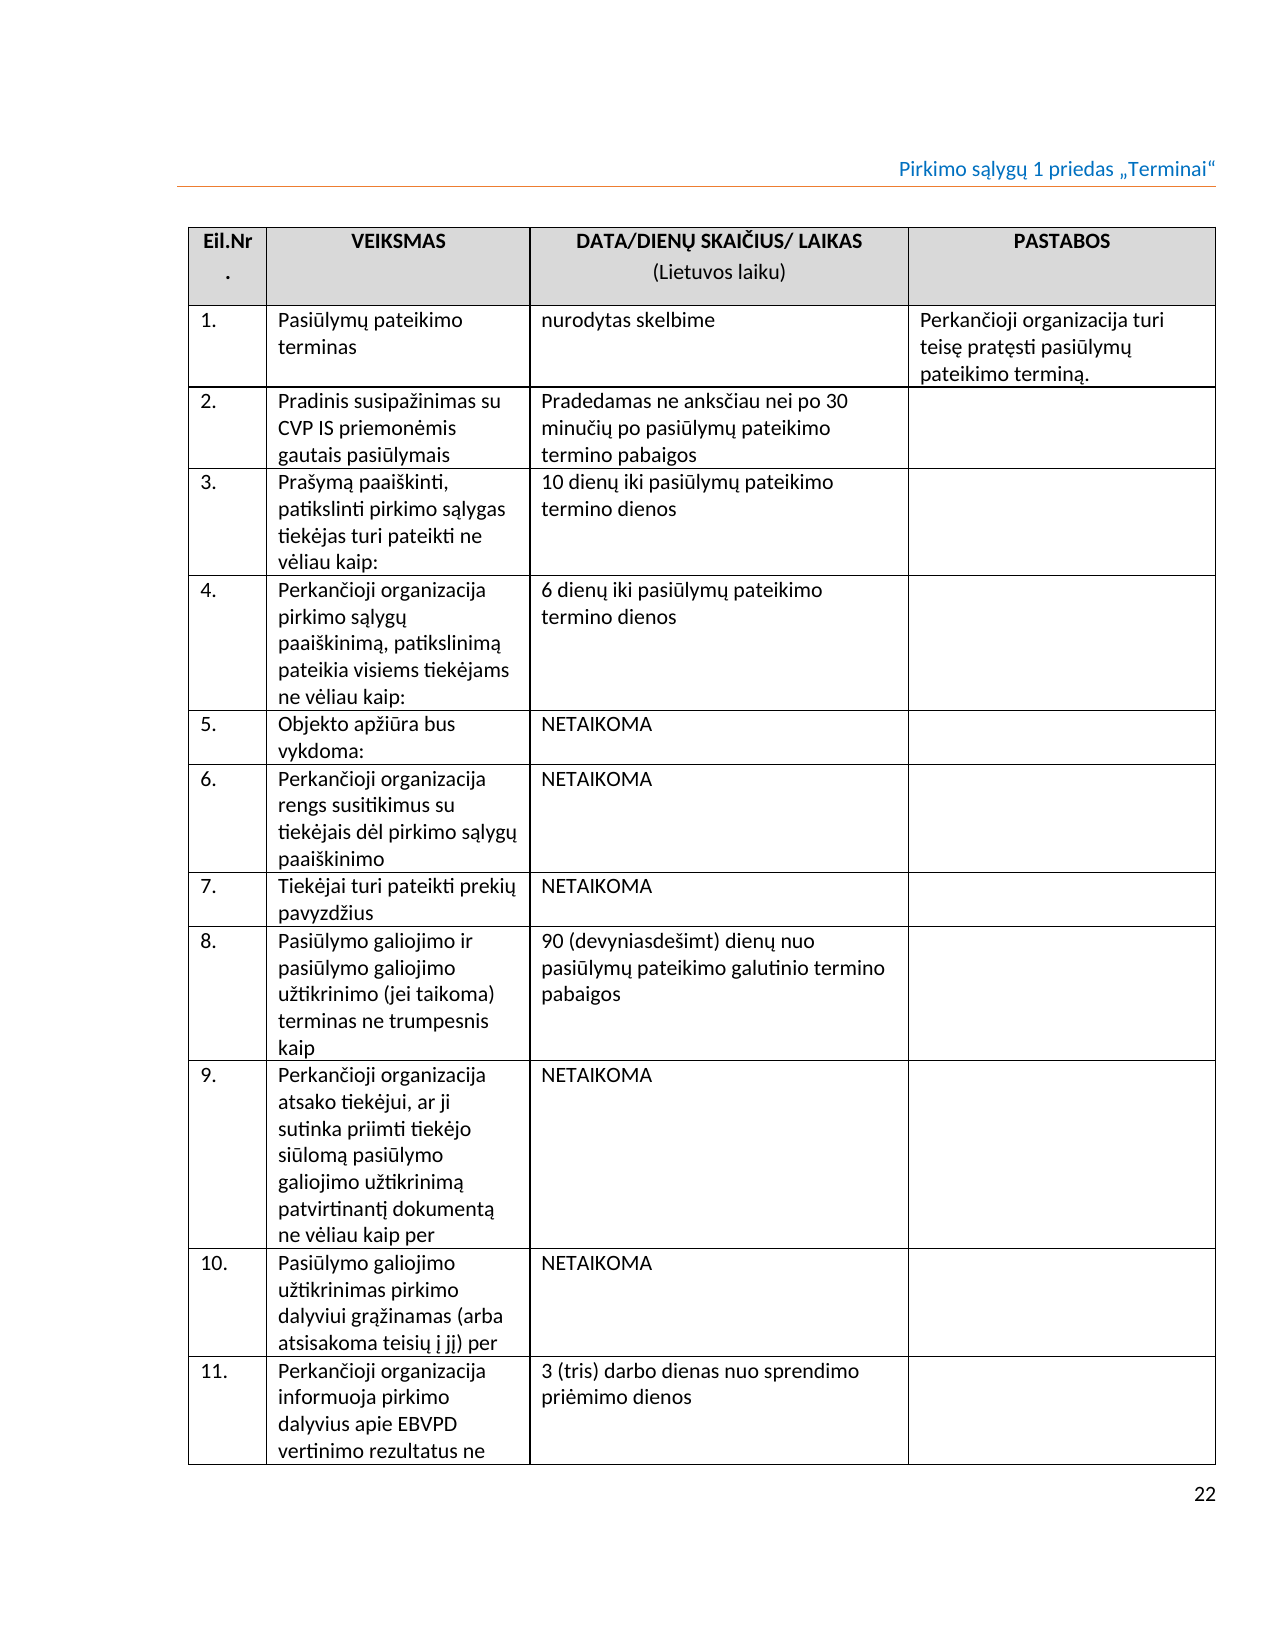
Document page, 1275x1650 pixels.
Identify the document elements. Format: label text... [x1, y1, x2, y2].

table_cell Pradedamas ne anksčiau nei po 30 minučių po pasiūlymų pateikimo termino pabaigos [531, 388, 908, 467]
table_cell Prašymą paaiškinti, patikslinti pirkimo sąlygas tiekėjas turi pateikti ne vėliau kaip: [267, 469, 529, 575]
table_cell Perkančioji organizacija turi teisę pratęsti pasiūlymų pateikimo terminą. [909, 306, 1215, 386]
table_cell Perkančioji organizacija atsako tiekėjui, ar ji sutinka priimti tiekėjo siūlomą pasiūlymo galiojimo užtikrinimą patvirtinantį dokumentą ne vėliau kaip per [267, 1061, 529, 1248]
table_cell 2. [189, 388, 266, 467]
table_cell 3. [189, 469, 266, 575]
table_cell 1. [189, 306, 266, 386]
table_cell [189, 765, 266, 872]
table_cell [909, 927, 1215, 1060]
table_cell [189, 1357, 266, 1463]
table_cell NETAIKOMA [531, 1061, 908, 1248]
table_cell [909, 711, 1215, 764]
table_cell Pasiūlymų pateikimo terminas [267, 306, 529, 386]
table_cell Perkančioji organizacija pirkimo sąlygų paaiškinimą, patikslinimą pateikia visiems tiekėjams ne vėliau kaip: [267, 576, 529, 709]
subtitle Pirkimo sąlygų 1 priedas „Terminai“ [177, 156, 1216, 186]
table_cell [267, 1357, 529, 1463]
table_cell Tiekėjai turi pateikti prekių pavyzdžius [267, 873, 529, 926]
table_cell [909, 1357, 1215, 1463]
table_header PASTABOS [909, 228, 1215, 305]
table_cell NETAIKOMA [531, 711, 908, 764]
table_cell [189, 927, 266, 1060]
table_cell 10 dienų iki pasiūlymų pateikimo termino dienos [531, 469, 908, 575]
table_cell 6 dienų iki pasiūlymų pateikimo termino dienos [531, 576, 908, 709]
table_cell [531, 1357, 908, 1463]
table_header VEIKSMAS [267, 228, 529, 305]
table_cell NETAIKOMA [531, 1249, 908, 1356]
table_cell [909, 1249, 1215, 1356]
table_header Eil.Nr. [189, 228, 266, 305]
table_cell [909, 576, 1215, 709]
table_cell Objekto apžiūra bus vykdoma: [267, 711, 529, 764]
table_cell [909, 469, 1215, 575]
table_cell [909, 388, 1215, 467]
table_cell 90 (devyniasdešimt) dienų nuo pasiūlymų pateikimo galutinio termino pabaigos [531, 927, 908, 1060]
table_cell nurodytas skelbime [531, 306, 908, 386]
table_cell Perkančioji organizacija rengs susitikimus su tiekėjais dėl pirkimo sąlygų paaiškinimo [267, 765, 529, 872]
table_cell [909, 1061, 1215, 1248]
table_cell [189, 873, 266, 926]
table_cell Pasiūlymo galiojimo ir pasiūlymo galiojimo užtikrinimo (jei taikoma) terminas ne trumpesnis kaip [267, 927, 529, 1060]
table_cell [909, 873, 1215, 926]
table_cell Pradinis susipažinimas su CVP IS priemonėmis gautais pasiūlymais [267, 388, 529, 467]
table_cell NETAIKOMA [531, 765, 908, 872]
table_cell [189, 576, 266, 709]
table_cell [189, 711, 266, 764]
table_cell [189, 1249, 266, 1356]
table_cell [189, 1061, 266, 1248]
table_header DATA/DIENŲ SKAIČIUS/ LAIKAS (Lietuvos laiku) [531, 228, 908, 305]
table_cell Pasiūlymo galiojimo užtikrinimas pirkimo dalyviui grąžinamas (arba atsisakoma teisių į jį) per [267, 1249, 529, 1356]
table_cell NETAIKOMA [531, 873, 908, 926]
table_cell [909, 765, 1215, 872]
